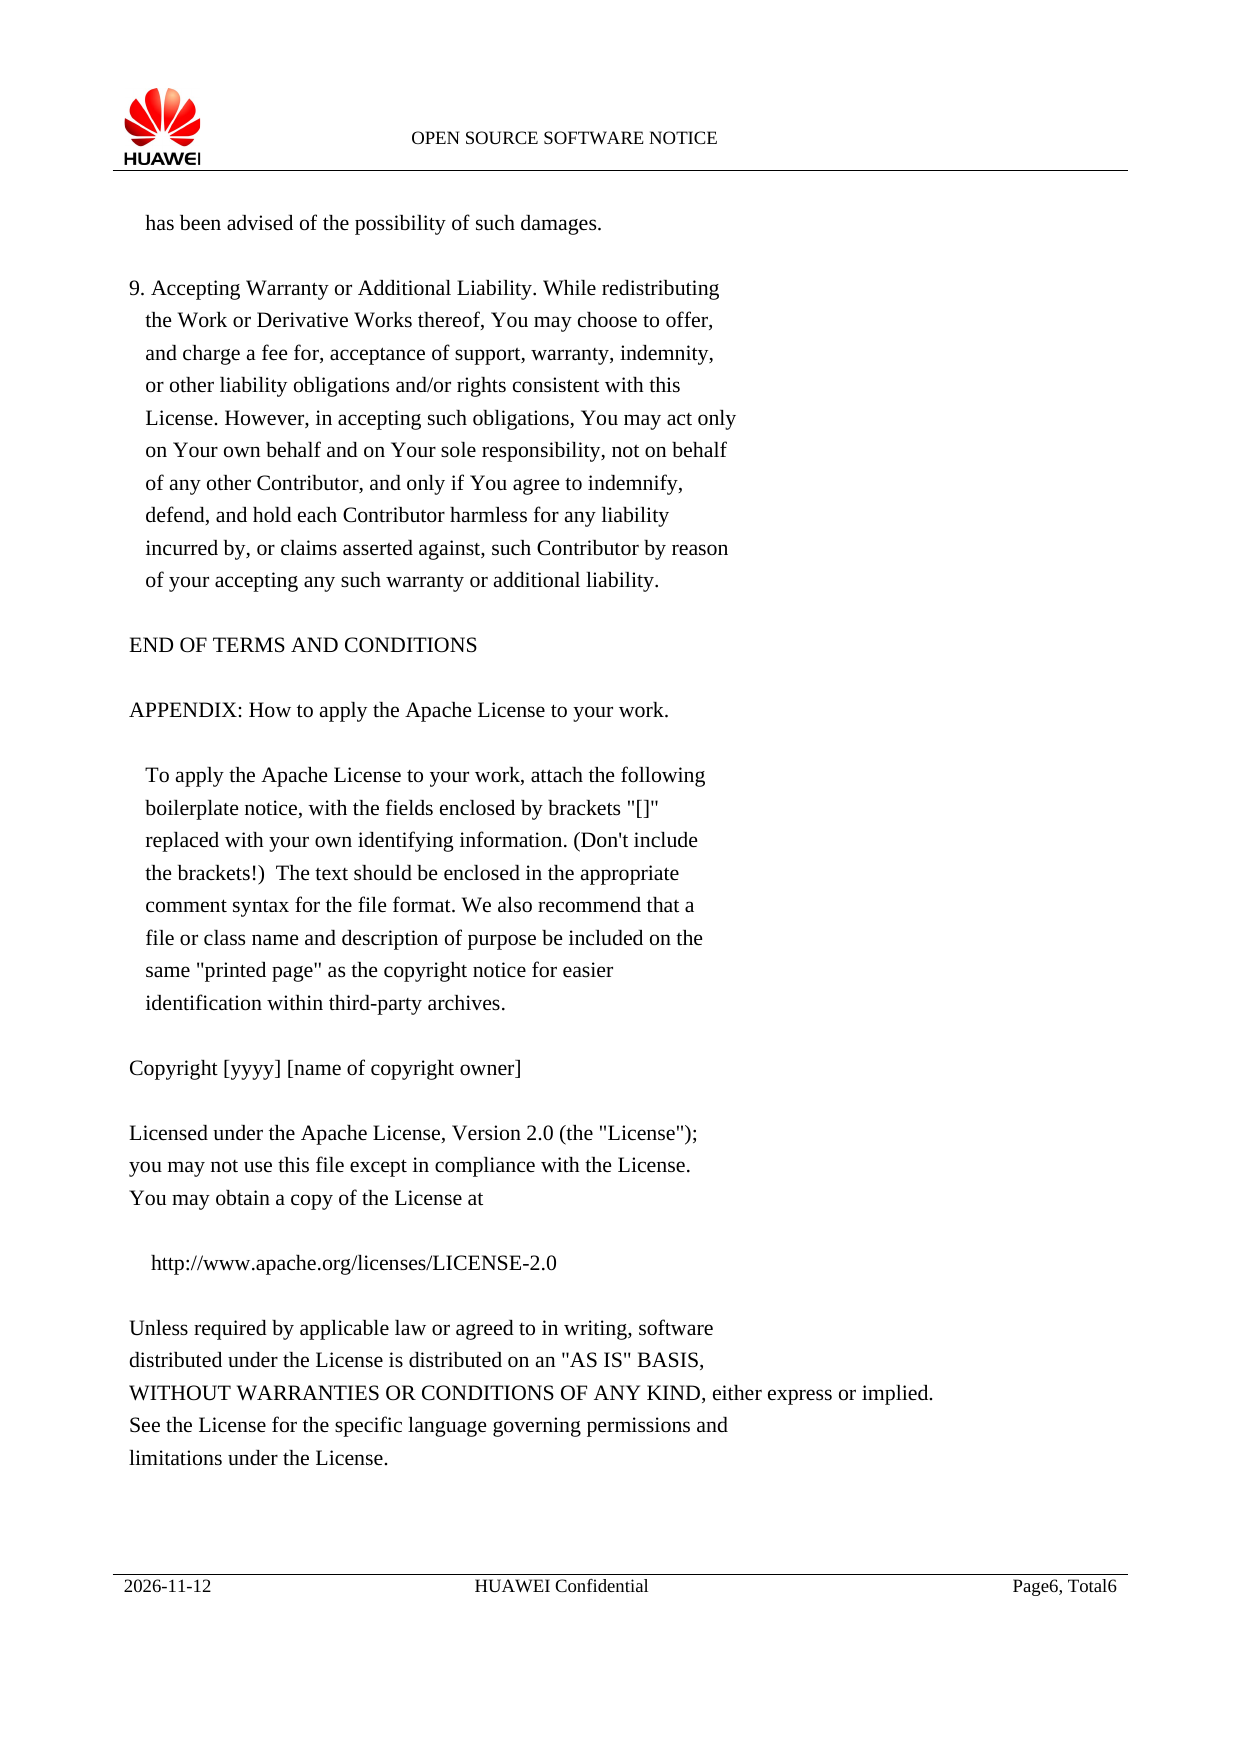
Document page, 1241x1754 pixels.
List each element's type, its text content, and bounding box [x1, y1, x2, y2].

picture [124, 88, 201, 165]
